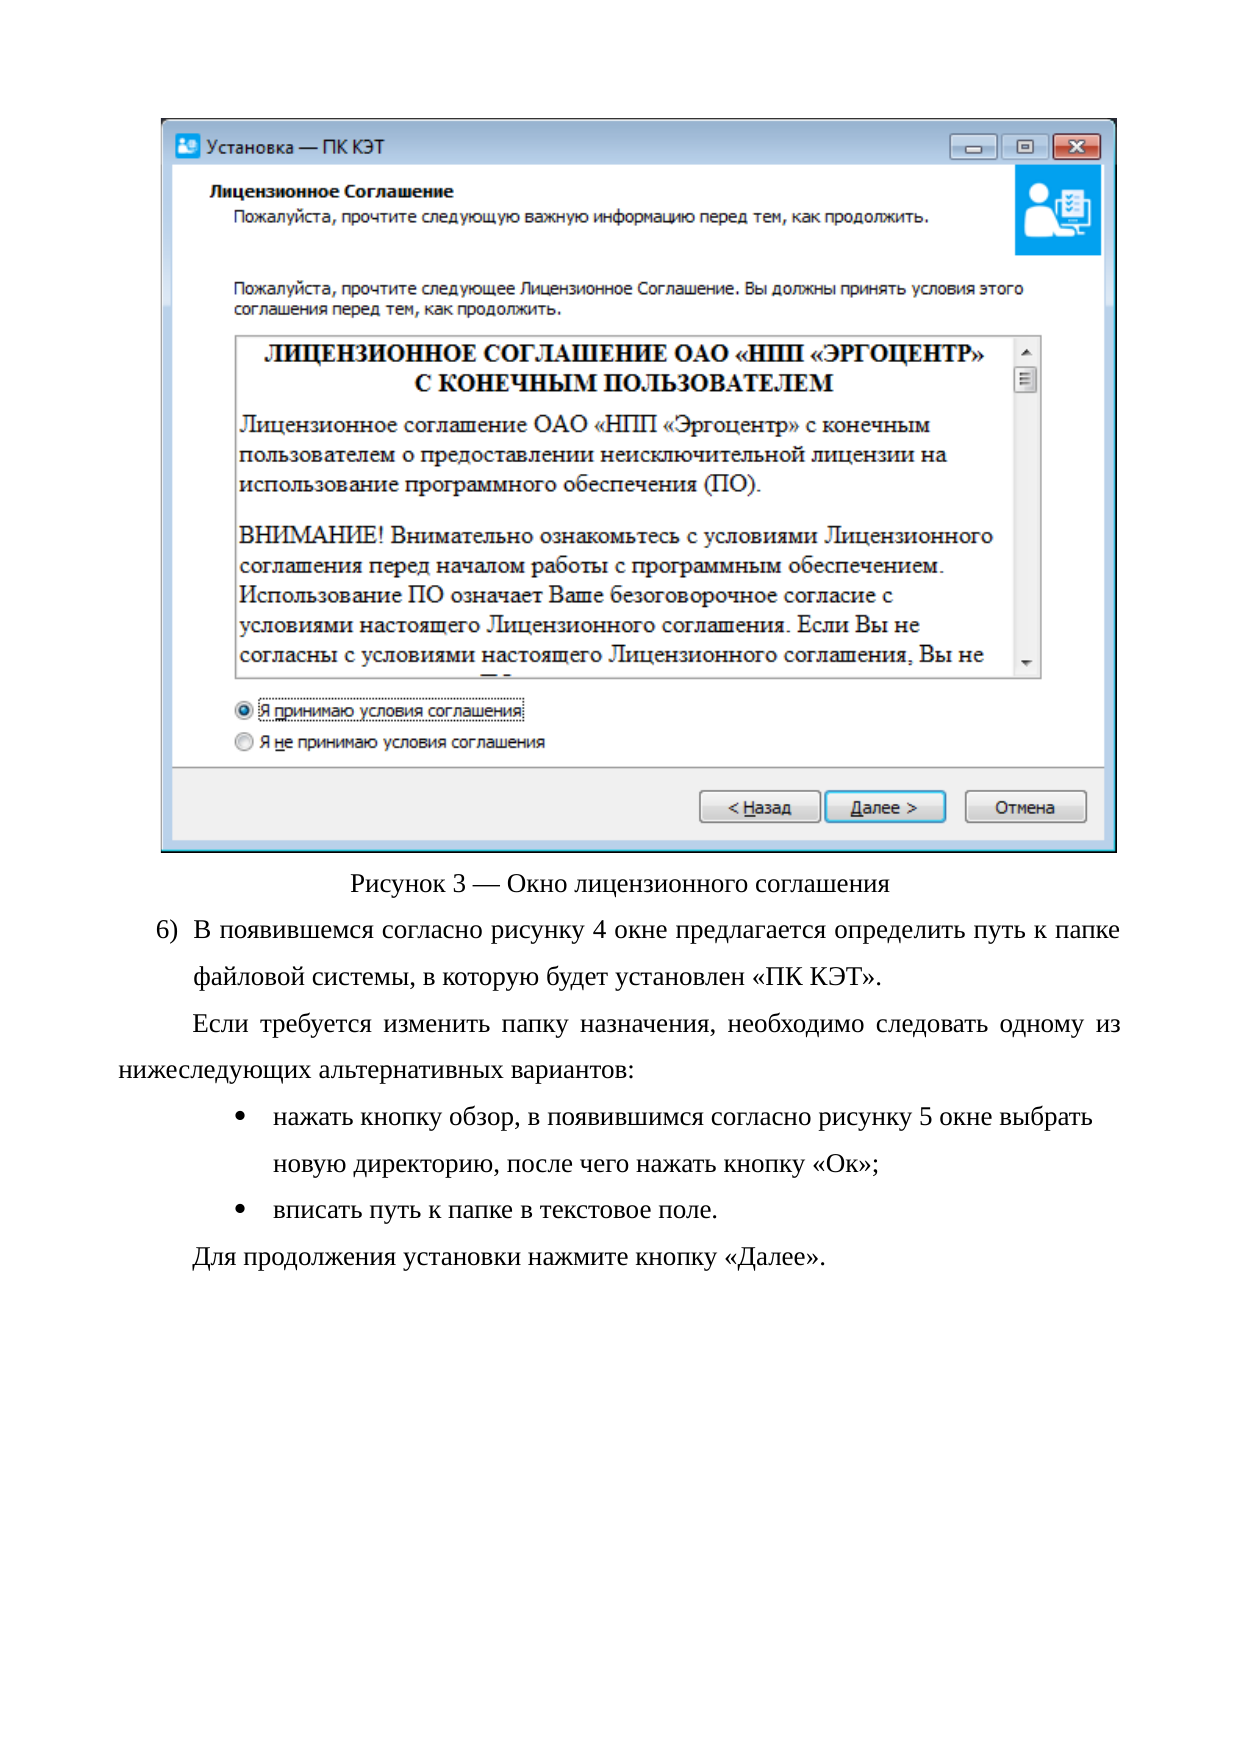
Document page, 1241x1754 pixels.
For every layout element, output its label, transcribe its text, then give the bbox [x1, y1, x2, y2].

picture [160, 118, 1117, 853]
text Если требуется изменить папку назначения, необходимо следовать одному из нижеследующих альтернативных вариантов: [118, 1007, 1122, 1085]
text Для продолжения установки нажмите кнопку «Далее». [156, 1241, 1122, 1272]
list нажать кнопку обзор, в появившимся согласно рисунку 5 окне выбрать новую директорию, после чего нажать кнопку «Ок»; [235, 1100, 1122, 1178]
text Рисунок 3 — Окно лицензионного соглашения [118, 867, 1122, 898]
list В появившемся согласно рисунку 4 окне предлагается определить путь к папке файловой системы, в которую будет установлен «ПК КЭТ». [156, 913, 1122, 991]
list вписать путь к папке в текстовое поле. [235, 1194, 1122, 1225]
